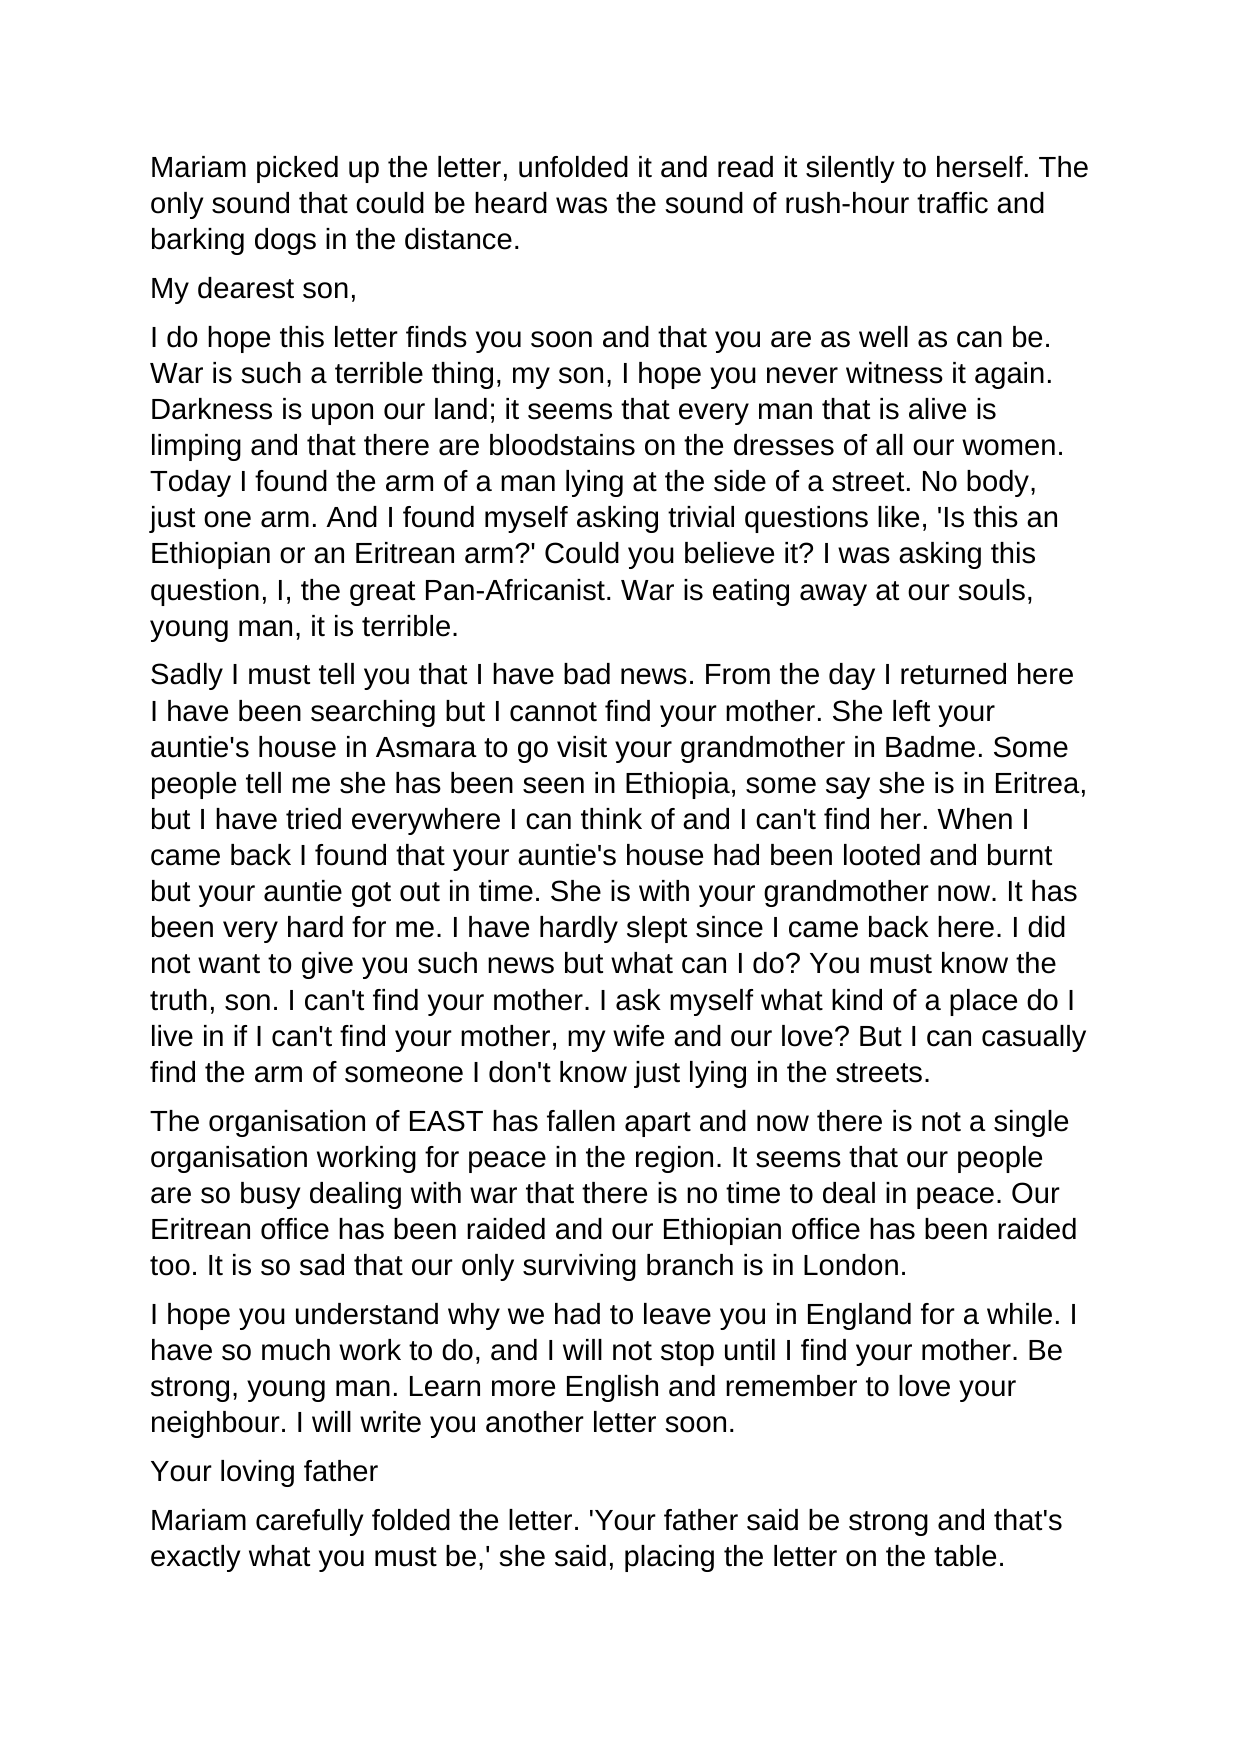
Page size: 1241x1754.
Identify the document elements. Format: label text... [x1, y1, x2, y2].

text The organisation of EAST has fallen apart and now there is not a single organisation working for peace in the region. It seems that our people are so busy dealing with war that there is no time to deal in peace. Our Eritrean office has been raided and our Ethiopian office has been raided too. It is so sad that our only surviving branch is in London. [150, 1104, 1090, 1282]
text I do hope this letter finds you soon and that you are as well as can be. War is such a terrible thing, my son, I hope you never witness it again. Darkness is upon our land; it seems that every man that is alive is limping and that there are bloodstains on the dresses of all our women. Today I found the arm of a man lying at the side of a street. No body, just one arm. And I found myself asking trivial questions like, 'Is this an Ethiopian or an Eritrean arm?' Could you believe it? I was asking this question, I, the great Pan-Africanist. War is eating away at our souls, young man, it is terrible. [150, 319, 1090, 642]
text I hope you understand why we had to leave you in England for a while. I have so much work to do, and I will not stop until I find your mother. Be strong, young man. Learn more English and remember to love your neighbour. I will write you another letter soon. [150, 1297, 1090, 1439]
text Mariam picked up the letter, unfolded it and read it silently to herself. The only sound that could be heard was the sound of rush-hour traffic and barking dogs in the distance. [150, 150, 1090, 256]
text Your loving father [150, 1454, 1090, 1487]
text Sadly I must tell you that I have bad news. From the day I returned here I have been searching but I cannot find your mother. She left your auntie's house in Asmara to go visit your grandmother in Badme. Some people tell me she has been seen in Ethiopia, some say she is in Eritrea, but I have tried everywhere I can think of and I can't find her. When I came back I found that your auntie's house had been looted and burnt but your auntie got out in time. She is with your grandmother now. It has been very hard for me. I have hardly slept since I came back here. I did not want to give you such news but what can I do? You must know the truth, son. I can't find your mother. I ask myself what kind of a place do I live in if I can't find your mother, my wife and our love? But I can casually find the arm of someone I don't know just lying in the streets. [150, 657, 1090, 1088]
text My dearest son, [150, 271, 1090, 304]
text Mariam carefully folded the letter. 'Your father said be strong and that's exactly what you must be,' she said, placing the letter on the table. [150, 1503, 1090, 1572]
